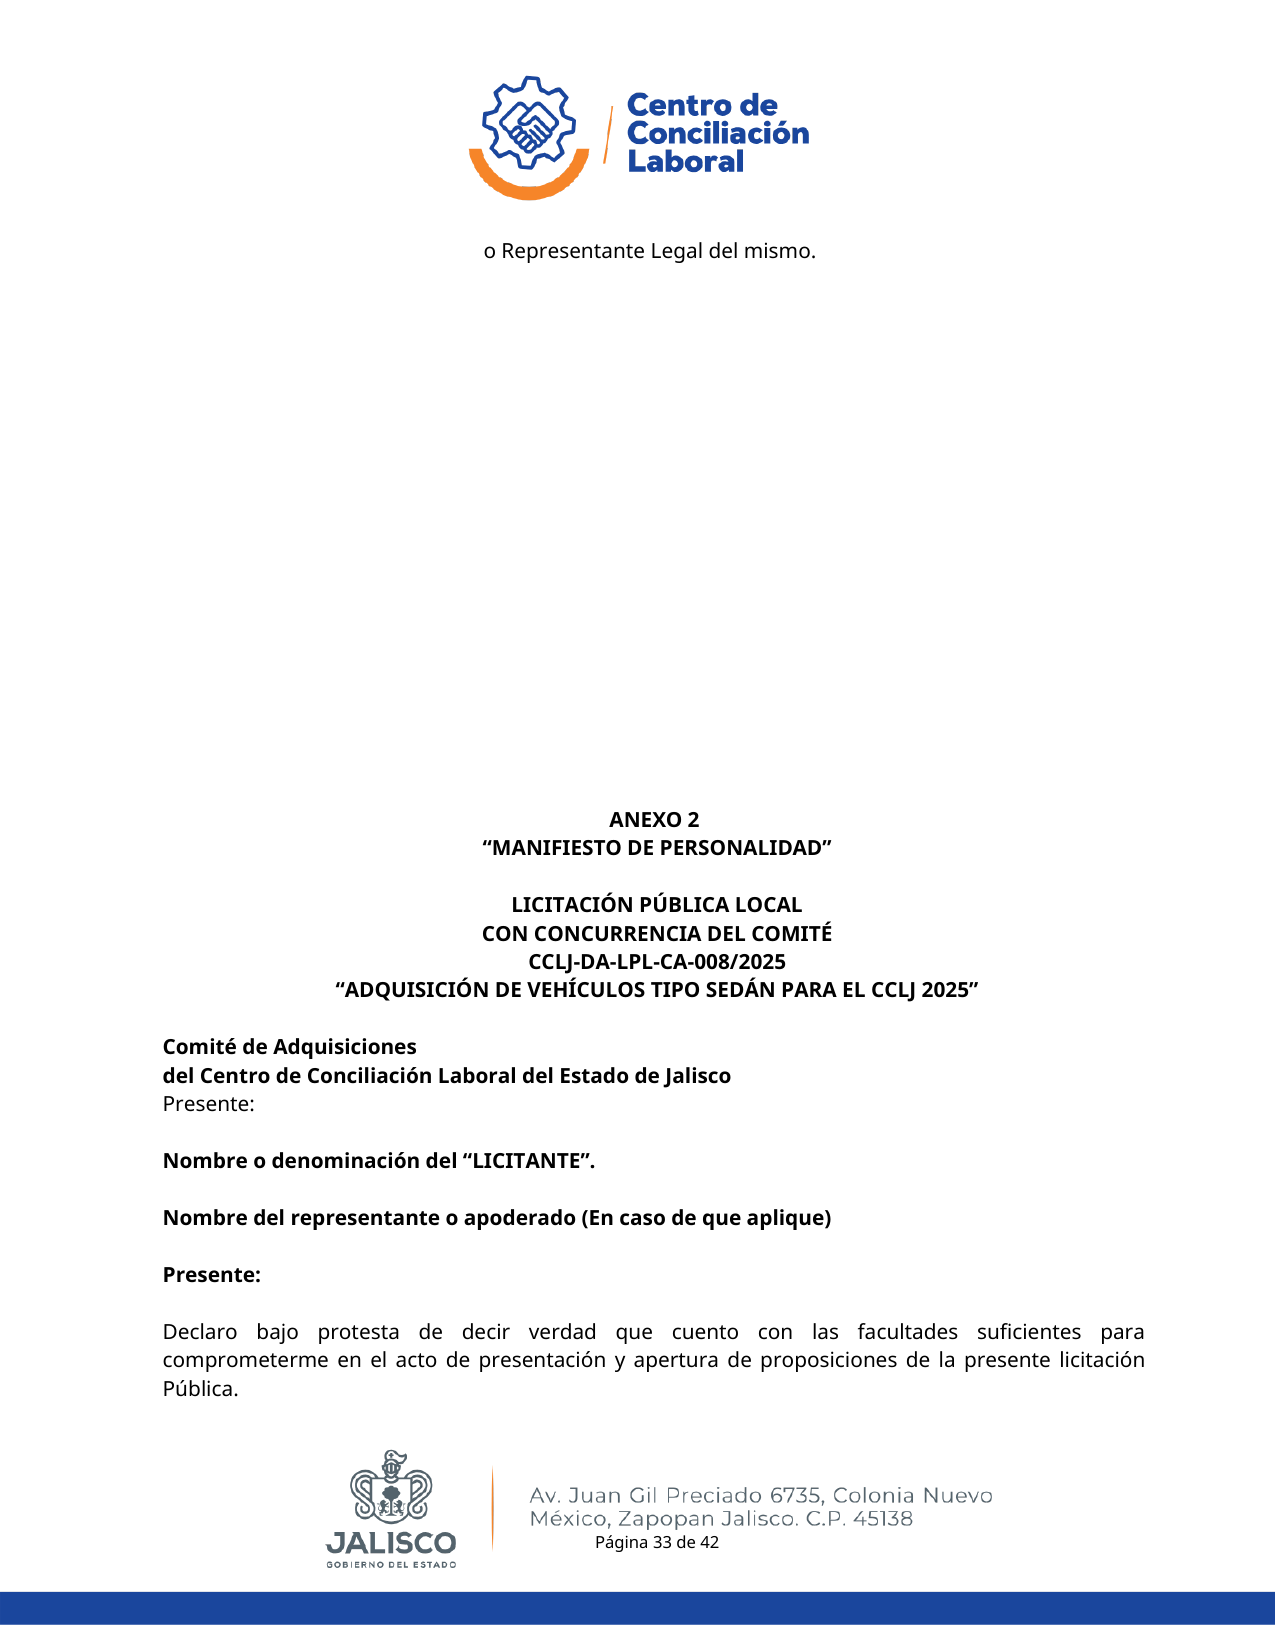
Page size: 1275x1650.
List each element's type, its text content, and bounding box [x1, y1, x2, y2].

text Nombre del representante o apoderado (En caso de que aplique) [162, 1203, 1152, 1232]
picture [0, 3, 1275, 1650]
text Declaro bajo protesta de decir verdad que cuento con las facultades suficientes para comprometerme en el acto de presentación y apertura de proposiciones de la presente licitación Pública. [162, 1317, 1146, 1402]
text CCLJ-DA-LPL-CA-008/2025 [162, 947, 1152, 976]
text del Centro de Conciliación Laboral del Estado de Jalisco [162, 1061, 1152, 1089]
text Presente: [162, 1089, 1152, 1118]
text Presente: [162, 1260, 1152, 1288]
text Nombre o denominación del “LICITANTE”. [162, 1146, 1152, 1175]
text Comité de Adquisiciones [162, 1032, 1152, 1061]
text “ADQUISICIÓN DE VEHÍCULOS TIPO SEDÁN PARA EL CCLJ 2025” [162, 976, 1152, 1004]
subtitle “MANIFIESTO DE PERSONALIDAD” [162, 833, 1152, 862]
text CON CONCURRENCIA DEL COMITÉ [162, 919, 1152, 947]
text o Representante Legal del mismo. [162, 236, 1137, 265]
text LICITACIÓN PÚBLICA LOCAL [162, 890, 1152, 919]
subtitle Anexo 2 [162, 805, 1146, 833]
